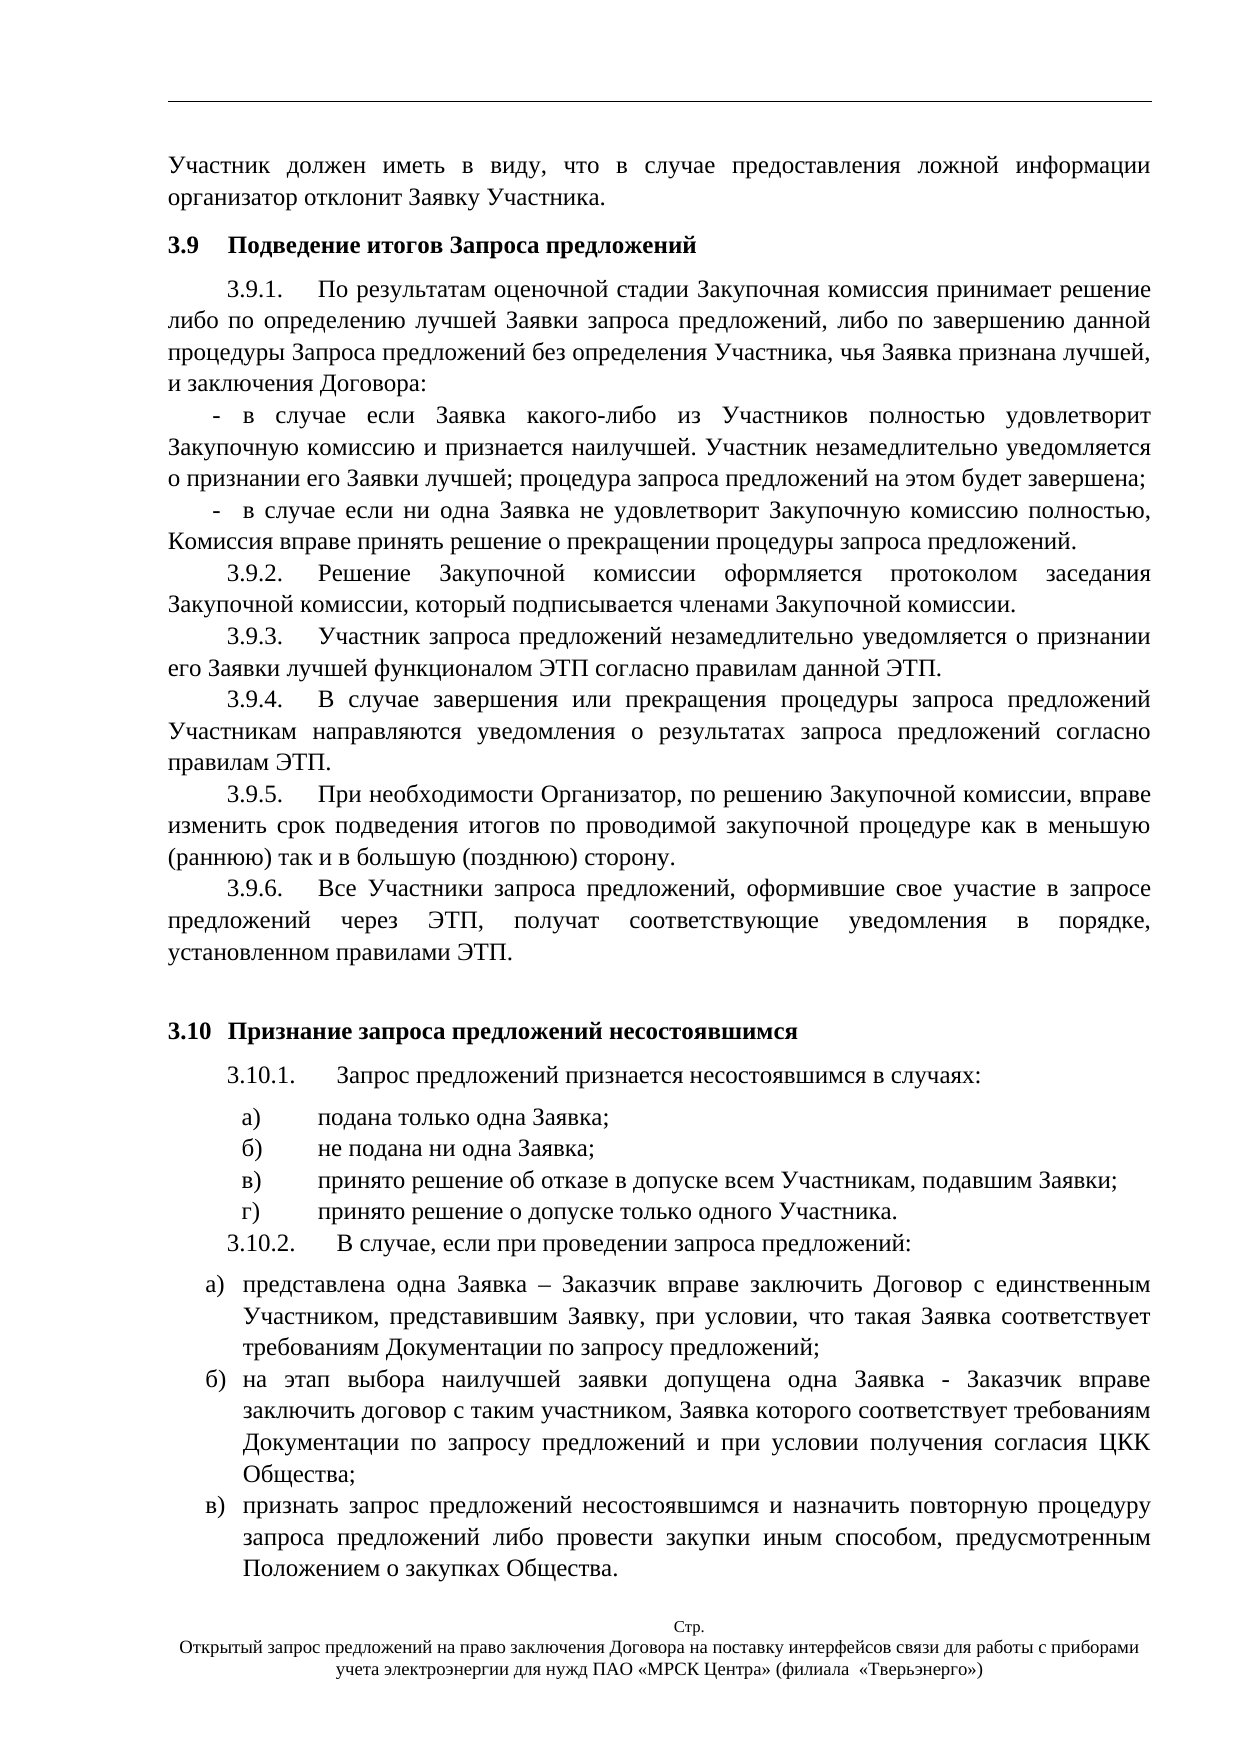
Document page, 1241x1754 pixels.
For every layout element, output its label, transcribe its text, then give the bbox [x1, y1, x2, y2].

list признать запрос предложений несостоявшимся и назначить повторную процедуру запроса предложений либо провести закупки иным способом, предусмотренным Положением о закупках Общества. [205, 1490, 1152, 1582]
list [168, 150, 1152, 210]
list на этап выбора наилучшей заявки допущена одна Заявка - Заказчик вправе заключить договор с таким участником, Заявка которого соответствует требованиям Документации по запросу предложений и при условии получения согласия ЦКК Общества; [205, 1364, 1152, 1487]
list В случае, если при проведении запроса предложений: [168, 1228, 1152, 1257]
list Запрос предложений признается несостоявшимся в случаях: [168, 1061, 1152, 1089]
subtitle Подведение итогов Запроса предложений [168, 230, 1152, 258]
list Все Участники запроса предложений, оформившие свое участие в запросе предложений через ЭТП, получат соответствующие уведомления в порядке, установленном правилами ЭТП. [168, 873, 1152, 965]
subtitle Признание запроса предложений несостоявшимся [168, 1016, 1152, 1045]
list в случае если ни одна Заявка не удовлетворит Закупочную комиссию полностью, Комиссия вправе принять решение о прекращении процедуры запроса предложений. [168, 495, 1152, 555]
list принято решение о допуске только одного Участника. [168, 1196, 1152, 1225]
list Участник запроса предложений незамедлительно уведомляется о признании его Заявки лучшей функционалом ЭТП согласно правилам данной ЭТП. [168, 621, 1152, 681]
list принято решение об отказе в допуске всем Участникам, подавшим Заявки; [168, 1165, 1152, 1194]
list не подана ни одна Заявка; [168, 1133, 1152, 1162]
list По результатам оценочной стадии Закупочная комиссия принимает решение либо по определению лучшей Заявки запроса предложений, либо по завершению данной процедуры Запроса предложений без определения Участника, чья Заявка признана лучшей, и заключения Договора: [168, 274, 1152, 397]
list В случае завершения или прекращения процедуры запроса предложений Участникам направляются уведомления о результатах запроса предложений согласно правилам ЭТП. [168, 684, 1152, 776]
list подана только одна Заявка; [168, 1102, 1152, 1131]
list При необходимости Организатор, по решению Закупочной комиссии, вправе изменить срок подведения итогов по проводимой закупочной процедуре как в меньшую (раннюю) так и в большую (позднюю) сторону. [168, 779, 1152, 871]
list представлена одна Заявка – Заказчик вправе заключить Договор с единственным Участником, представившим Заявку, при условии, что такая Заявка соответствует требованиям Документации по запросу предложений; [205, 1269, 1152, 1361]
list в случае если Заявка какого-либо из Участников полностью удовлетворит Закупочную комиссию и признается наилучшей. Участник незамедлительно уведомляется о признании его Заявки лучшей; процедура запроса предложений на этом будет завершена; [168, 400, 1152, 492]
list Решение Закупочной комиссии оформляется протоколом заседания Закупочной комиссии, который подписывается членами Закупочной комиссии. [168, 558, 1152, 618]
